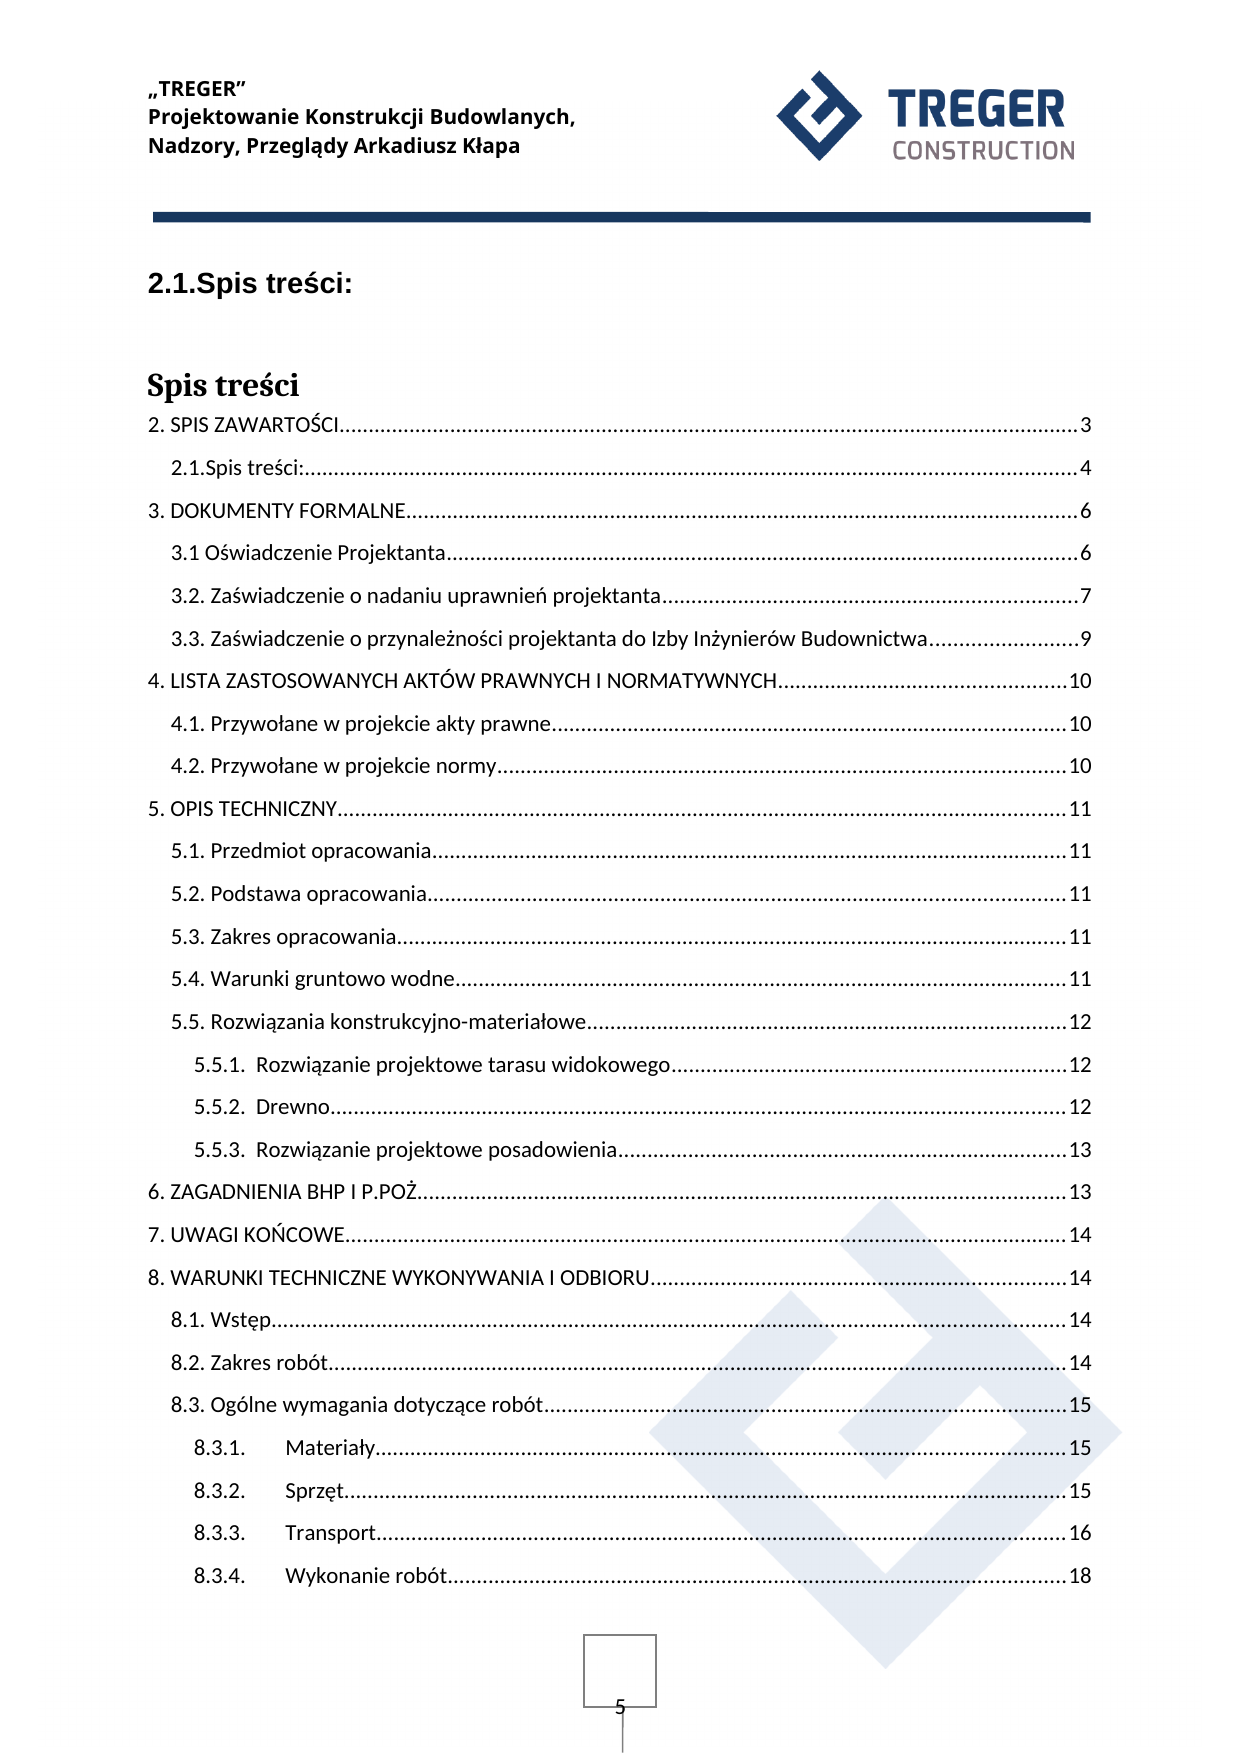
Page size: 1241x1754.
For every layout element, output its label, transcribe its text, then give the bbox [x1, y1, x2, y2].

picture [38, 70, 1202, 1747]
subtitle 2.1.Spis treści: [148, 266, 1093, 300]
picture [585, 1636, 655, 1706]
